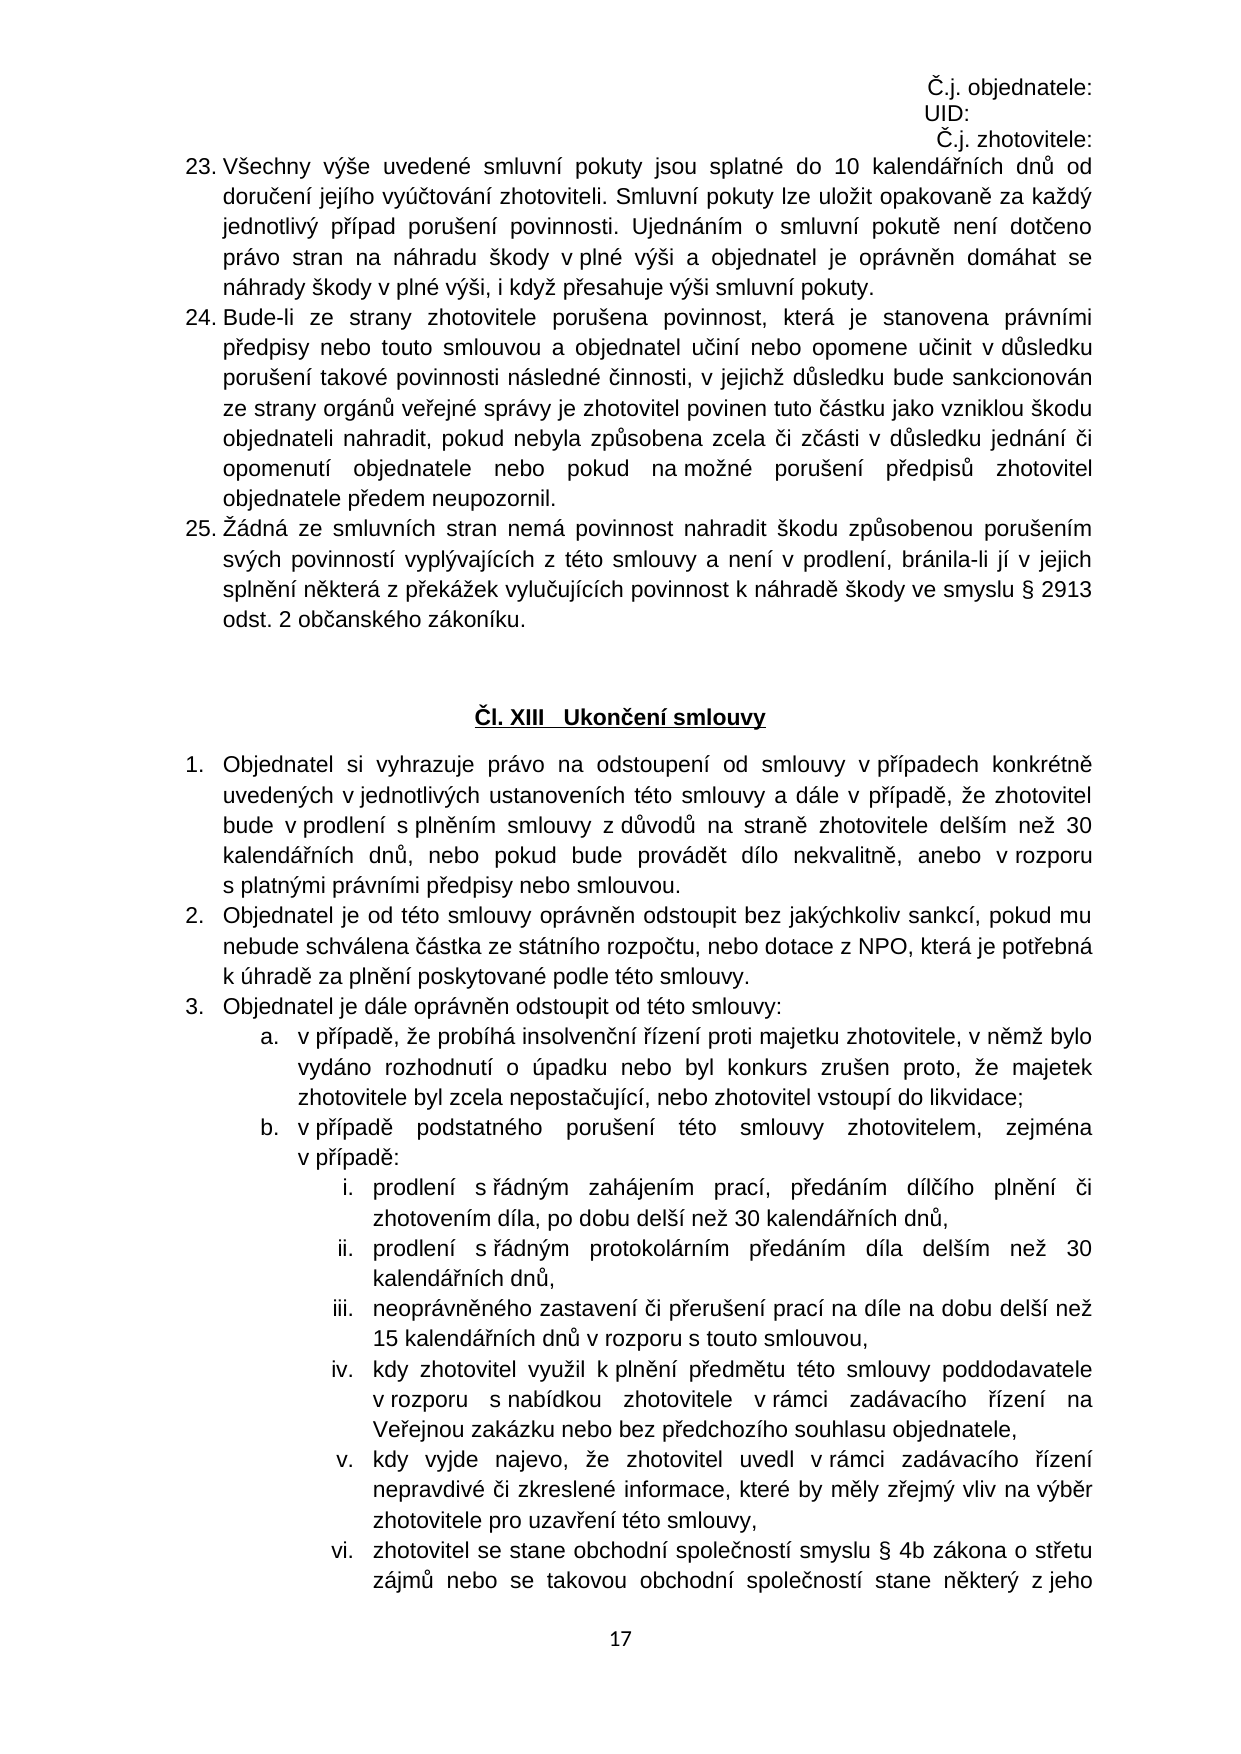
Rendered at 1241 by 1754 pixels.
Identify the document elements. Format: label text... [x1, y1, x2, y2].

list Objednatel si vyhrazuje právo na odstoupení od smlouvy v případech konkrétně uvedených v jednotlivých ustanoveních této smlouvy a dále v případě, že zhotovitel bude v prodlení s plněním smlouvy z důvodů na straně zhotovitele delším než 30 kalendářních dnů, nebo pokud bude provádět dílo nekvalitně, anebo v rozporu s platnými právními předpisy nebo smlouvou. [185, 751, 1093, 898]
list kdy zhotovitel využil k plnění předmětu této smlouvy poddodavatele v rozporu s nabídkou zhotovitele v rámci zadávacího řízení na Veřejnou zakázku nebo bez předchozího souhlasu objednatele, [354, 1356, 1093, 1442]
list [354, 1537, 1093, 1593]
list prodlení s řádným zahájením prací, předáním dílčího plnění či zhotovením díla, po dobu delší než 30 kalendářních dnů, [354, 1174, 1093, 1231]
list Žádná ze smluvních stran nemá povinnost nahradit škodu způsobenou porušením svých povinností vyplývajících z této smlouvy a není v prodlení, bránila-li jí v jejich splnění některá z překážek vylučujících povinnost k náhradě škody ve smyslu § 2913 odst. 2 občanského zákoníku. [185, 515, 1093, 632]
text Čl. XIII Ukončení smlouvy [148, 704, 1093, 731]
list v případě, že probíhá insolvenční řízení proti majetku zhotovitele, v němž bylo vydáno rozhodnutí o úpadku nebo byl konkurs zrušen proto, že majetek zhotovitele byl zcela nepostačující, nebo zhotovitel vstoupí do likvidace; [260, 1023, 1093, 1110]
list v případě podstatného porušení této smlouvy zhotovitelem, zejména v případě: [260, 1114, 1093, 1170]
list neoprávněného zastavení či přerušení prací na díle na dobu delší než 15 kalendářních dnů v rozporu s touto smlouvou, [354, 1295, 1093, 1352]
list prodlení s řádným protokolárním předáním díla delším než 30 kalendářních dnů, [354, 1235, 1093, 1291]
list Všechny výše uvedené smluvní pokuty jsou splatné do 10 kalendářních dnů od doručení jejího vyúčtování zhotoviteli. Smluvní pokuty lze uložit opakovaně za každý jednotlivý případ porušení povinnosti. Ujednáním o smluvní pokutě není dotčeno právo stran na náhradu škody v plné výši a objednatel je oprávněn domáhat se náhrady škody v plné výši, i když přesahuje výši smluvní pokuty. [185, 153, 1093, 300]
list Objednatel je dále oprávněn odstoupit od této smlouvy: [185, 993, 1093, 1019]
list Objednatel je od této smlouvy oprávněn odstoupit bez jakýchkoliv sankcí, pokud mu nebude schválena částka ze státního rozpočtu, nebo dotace z NPO, která je potřebná k úhradě za plnění poskytované podle této smlouvy. [185, 902, 1093, 989]
list kdy vyjde najevo, že zhotovitel uvedl v rámci zadávacího řízení nepravdivé či zkreslené informace, které by měly zřejmý vliv na výběr zhotovitele pro uzavření této smlouvy, [354, 1446, 1093, 1533]
list Bude-li ze strany zhotovitele porušena povinnost, která je stanovena právními předpisy nebo touto smlouvou a objednatel učiní nebo opomene učinit v důsledku porušení takové povinnosti následné činnosti, v jejichž důsledku bude sankcionován ze strany orgánů veřejné správy je zhotovitel povinen tuto částku jako vzniklou škodu objednateli nahradit, pokud nebyla způsobena zcela či zčásti v důsledku jednání či opomenutí objednatele nebo pokud na možné porušení předpisů zhotovitel objednatele předem neupozornil. [185, 304, 1093, 511]
